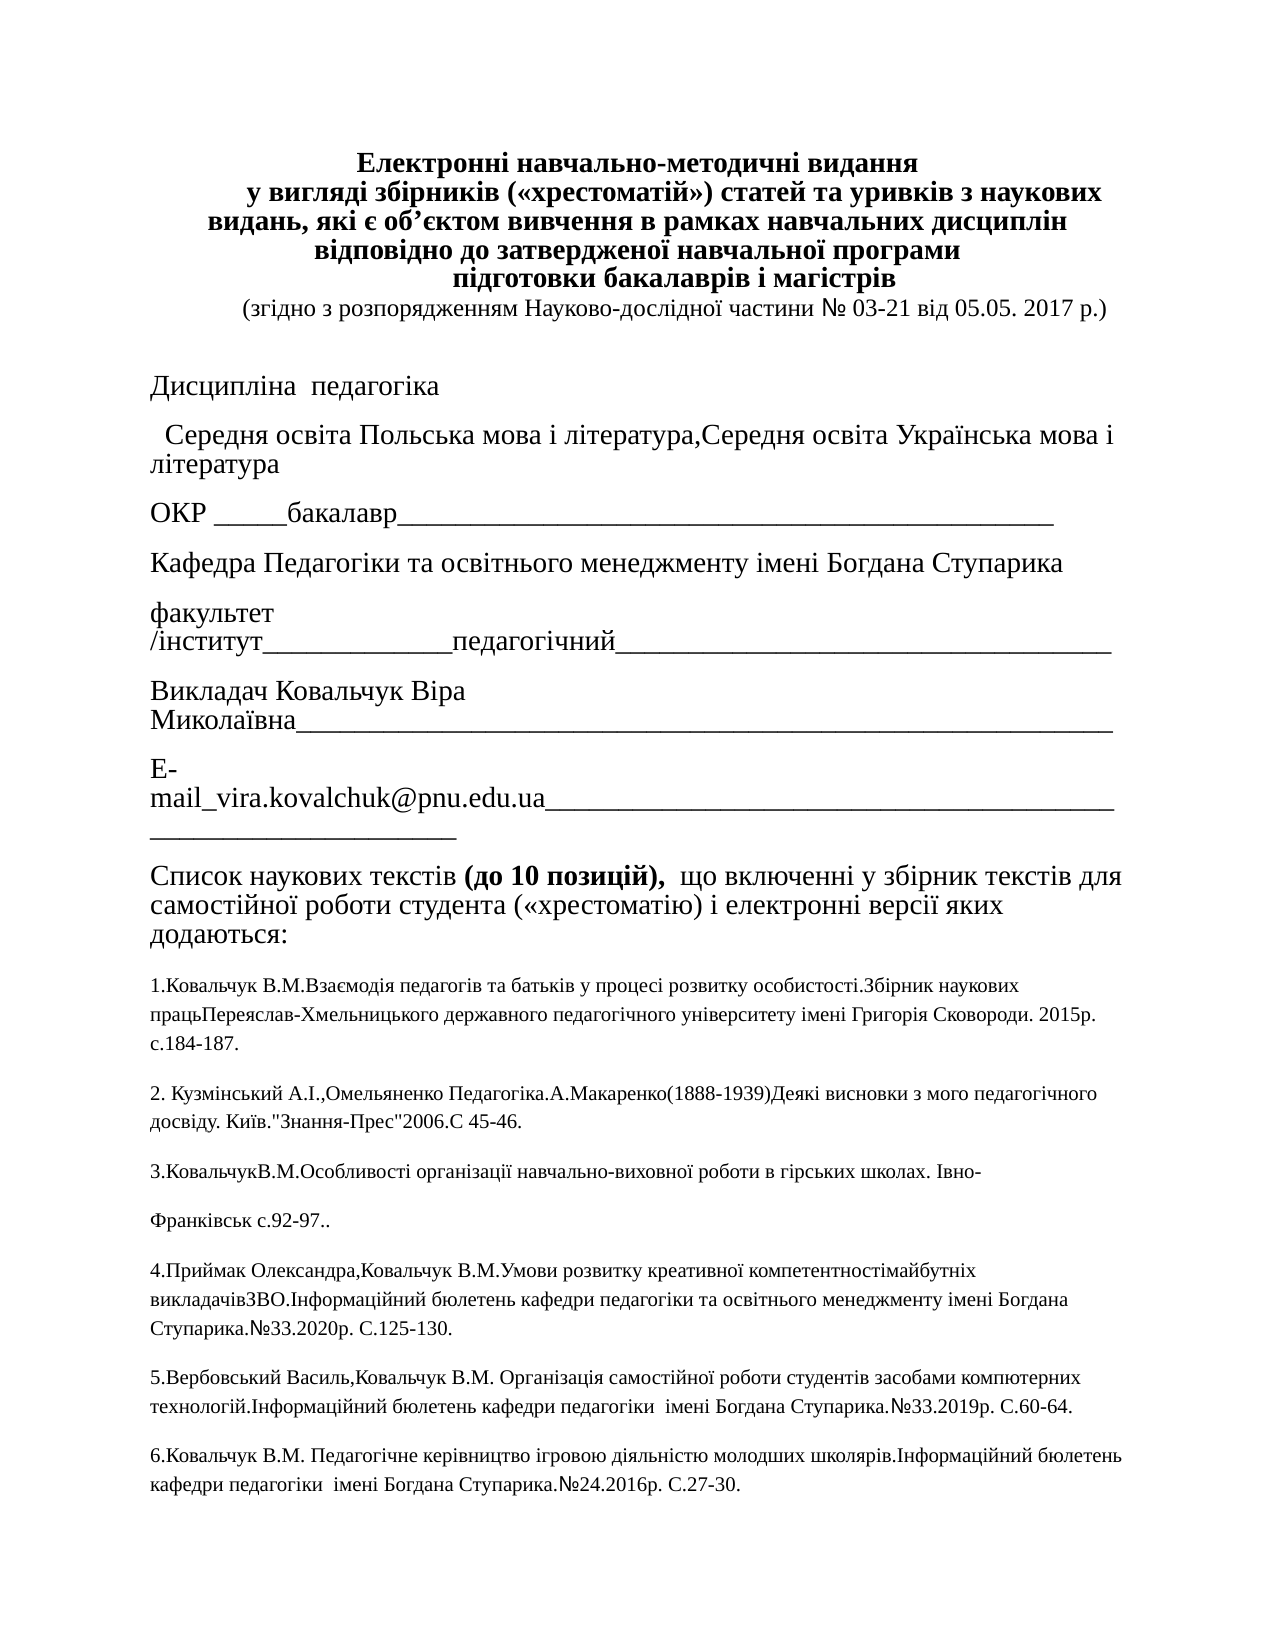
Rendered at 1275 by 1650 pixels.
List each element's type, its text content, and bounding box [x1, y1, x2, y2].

text 4.Приймак Олександра,Ковальчук В.М.Умови розвитку креативної компетентностімайбутніх викладачівЗВО.Інформаційний бюлетень кафедри педагогіки та освітнього менеджменту імені Богдана Ступарика.№33.2020р. С.125-130. [150, 1254, 1125, 1341]
text Список наукових текстів (до 10 позицій), що включенні у збірник текстів для самостійної роботи студента («хрестоматію) і електронні версії яких додаються: [150, 863, 1125, 949]
text підготовки бакалаврів і магістрів [150, 265, 1125, 294]
text 3.КовальчукВ.М.Особливості організації навчально-виховної роботи в гірських школах. Івно- [150, 1155, 1125, 1184]
text факультет /інститут_____________педагогічний__________________________________ [150, 599, 1125, 657]
text Середня освіта Польська мова і література,Середня освіта Українська мова і література [150, 422, 1125, 479]
text 6.Ковальчук В.М. Педагогічне керівництво ігровою діяльністю молодших школярів.Інформаційний бюлетень кафедри педагогіки імені Богдана Ступарика.№24.2016р. С.27-30. [150, 1440, 1125, 1497]
text 2. Кузмінський А.І.,Омельяненко Педагогіка.А.Макаренко(1888-1939)Деякі висновки з мого педагогічного досвіду. Київ."Знання-Прес"2006.С 45-46. [150, 1077, 1125, 1134]
text E-mail_vira.kovalchuk@pnu.edu.ua____________________________________________________________ [150, 756, 1125, 842]
text 1.Ковальчук В.М.Взаємодія педагогів та батьків у процесі розвитку особистості.Збірник наукових працьПереяслав-Хмельницького державного педагогічного університету імені Григорія Сковороди. 2015р. с.184-187. [150, 970, 1125, 1056]
text Викладач Ковальчук Віра Миколаївна________________________________________________________ [150, 677, 1125, 735]
text Дисципліна педагогіка [150, 372, 1125, 401]
text у вигляді збірників («хрестоматій») статей та уривків з наукових видань, які є об’єктом вивчення в рамках навчальних дисциплін відповідно до затвердженої навчальної програми [150, 179, 1125, 265]
text Кафедра Педагогіки та освітнього менеджменту імені Богдана Ступарика [150, 549, 1125, 578]
text Електронні навчально-методичні видання [150, 150, 1125, 179]
text ОКР _____бакалавр_____________________________________________ [150, 500, 1125, 529]
text Франківськ с.92-97.. [150, 1205, 1125, 1234]
text (згідно з розпорядженням Науково-дослідної частини № 03-21 від 05.05. 2017 р.) [150, 294, 1125, 322]
text 5.Вербовський Василь,Ковальчук В.М. Організація самостійної роботи студентів засобами компютерних технологій.Інформаційний бюлетень кафедри педагогіки імені Богдана Ступарика.№33.2019р. С.60-64. [150, 1362, 1125, 1419]
